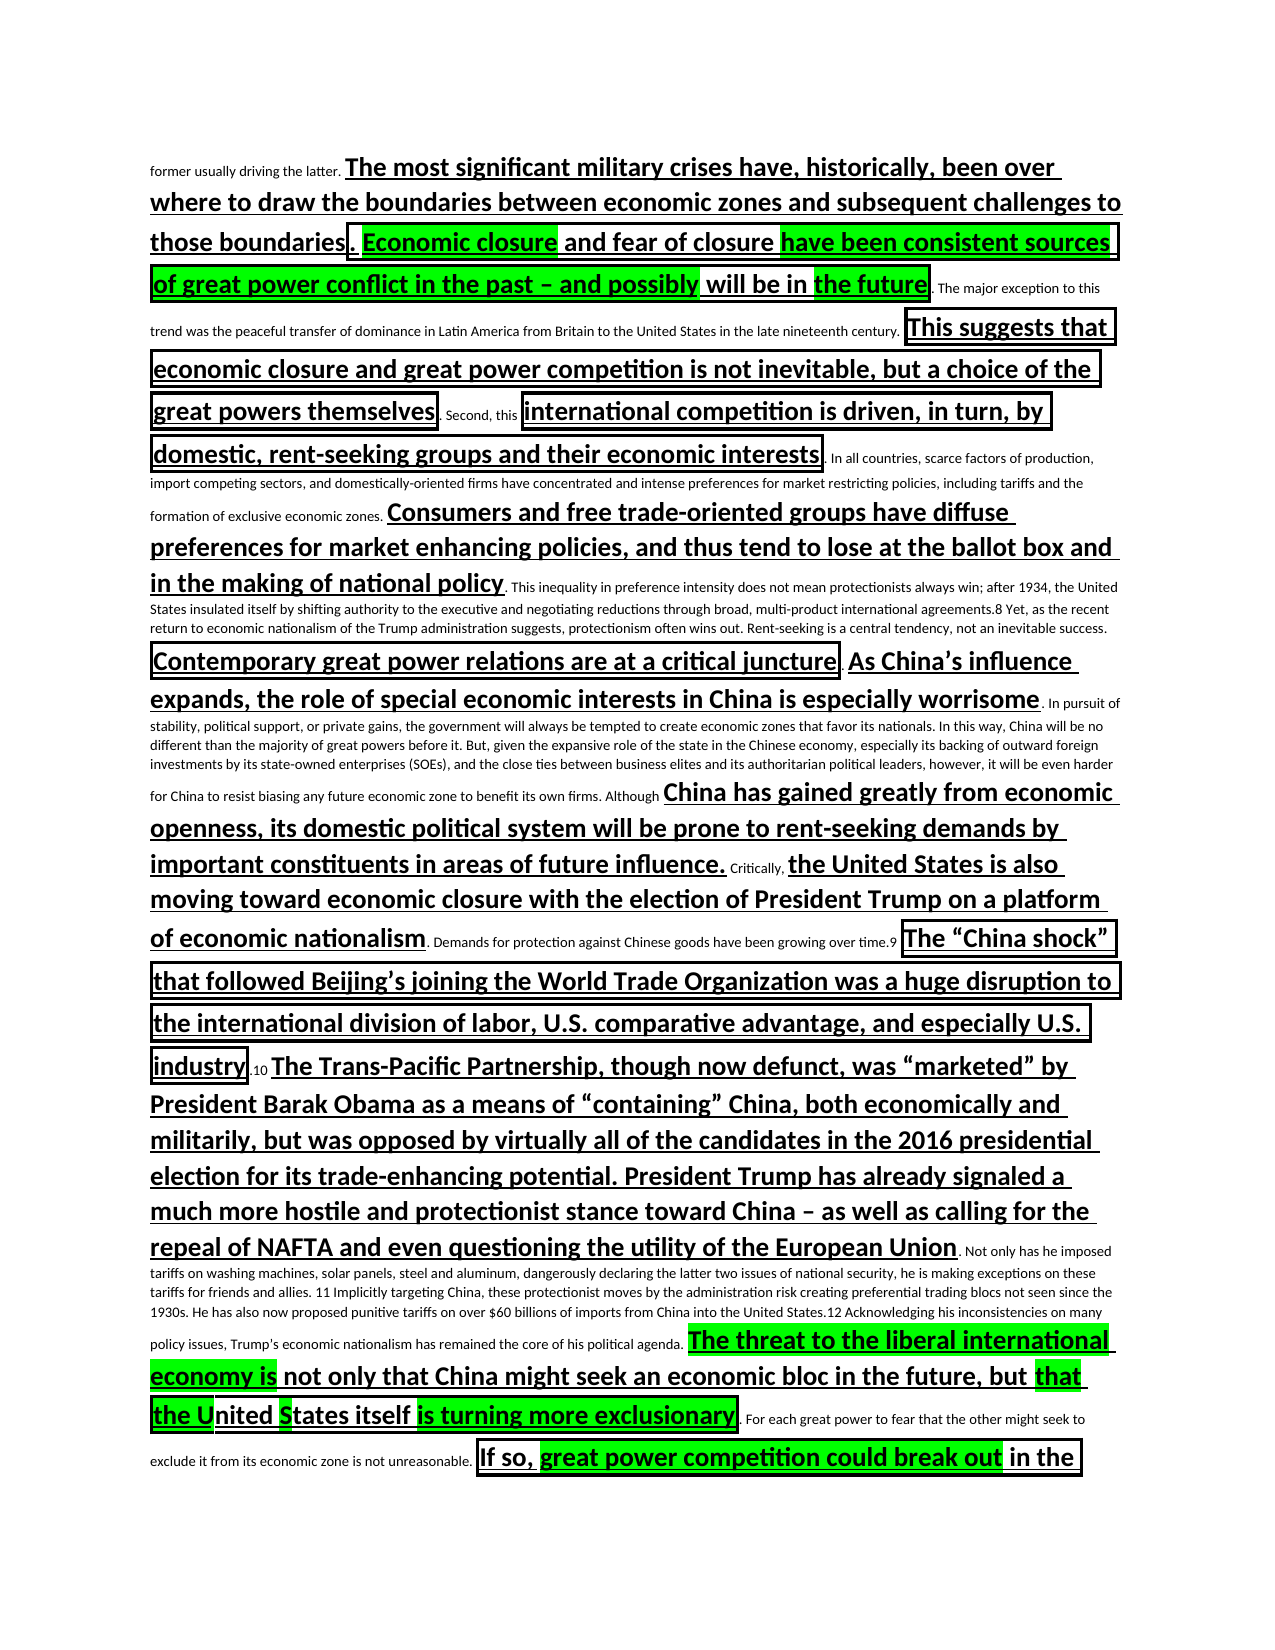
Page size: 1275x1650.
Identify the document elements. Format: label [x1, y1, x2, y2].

text [150, 150, 1125, 1477]
